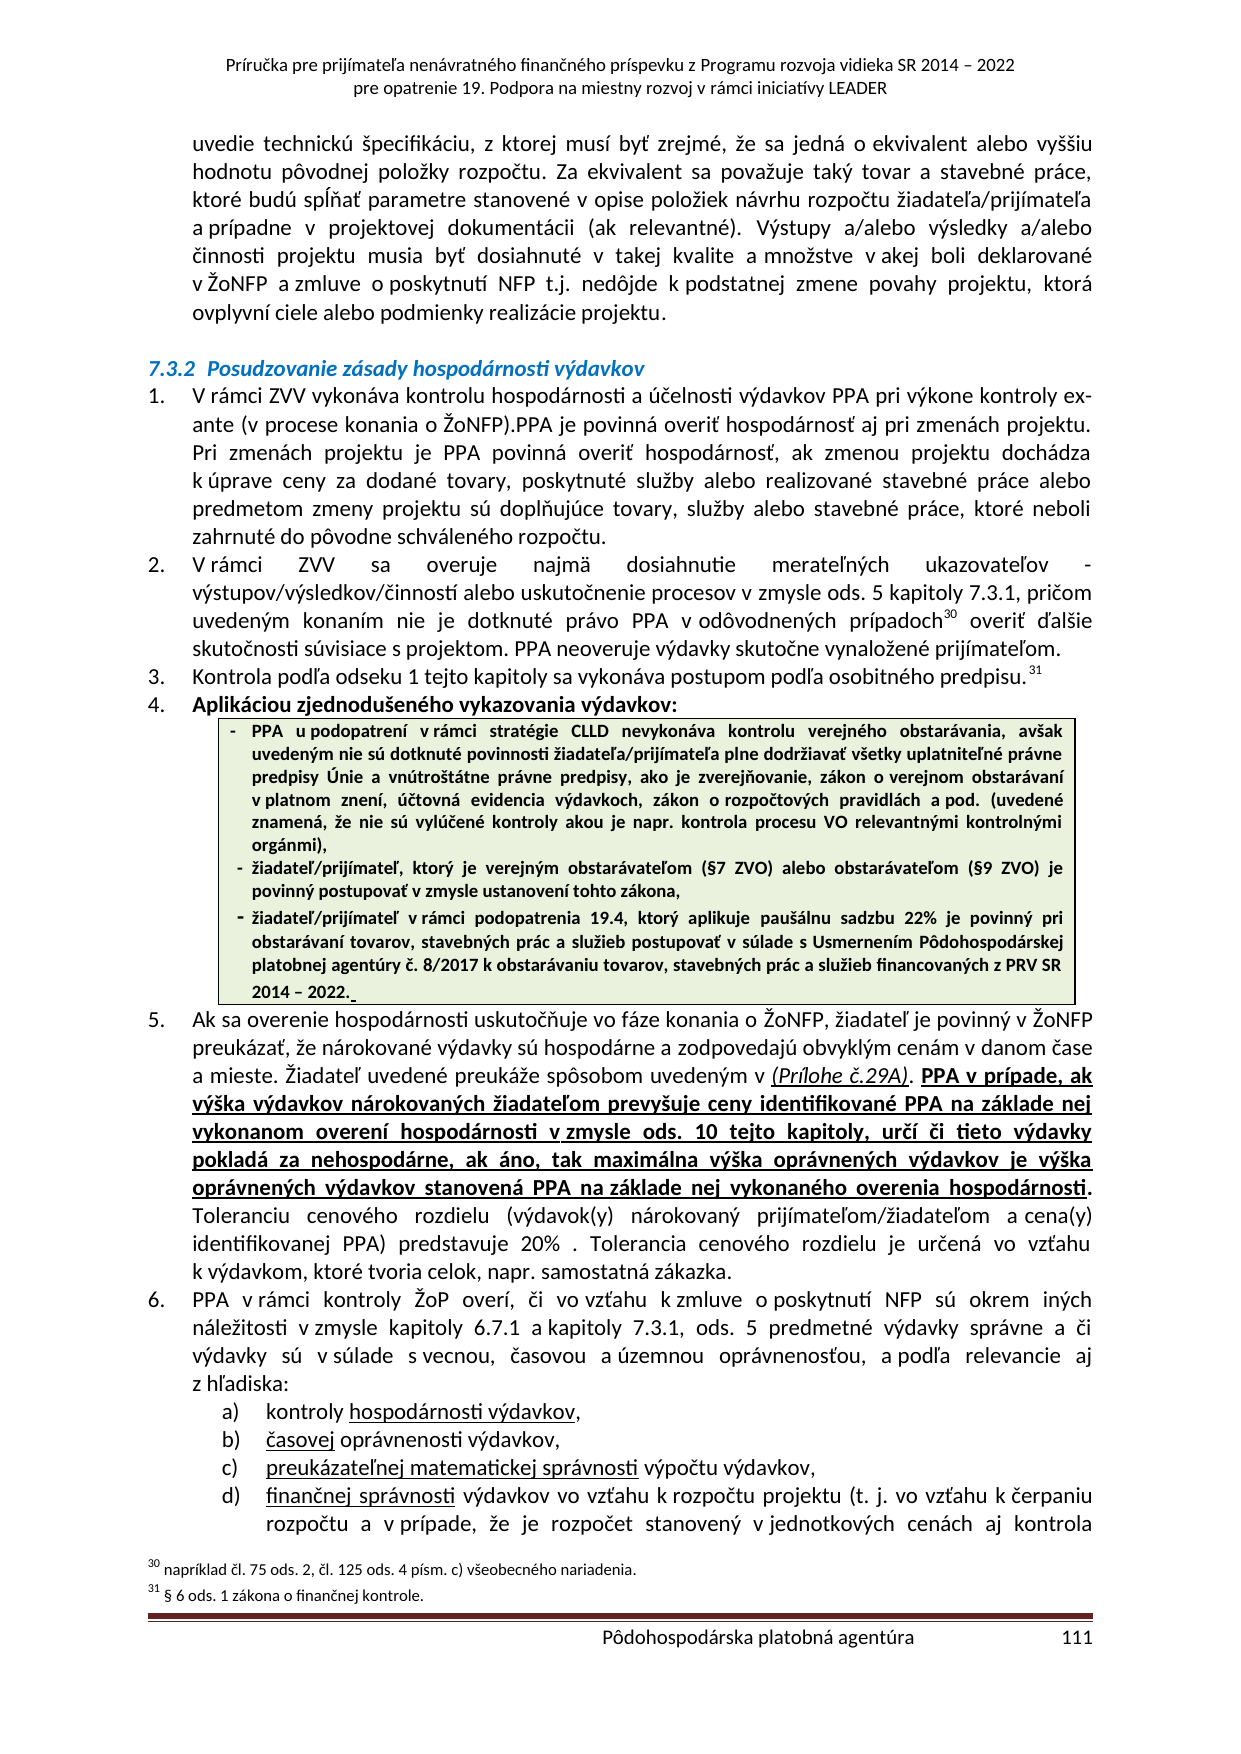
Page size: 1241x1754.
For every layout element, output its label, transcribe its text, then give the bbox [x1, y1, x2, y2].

list Ak sa overenie hospodárnosti uskutočňuje vo fáze konania o ŽoNFP, žiadateľ je povinný v ŽoNFP preukázať, že nárokované výdavky sú hospodárne a zodpovedajú obvyklým cenám v danom čase a mieste. Žiadateľ uvedené preukáže spôsobom uvedeným v (Prílohe č.29A). PPA v prípade, ak výška výdavkov nárokovaných žiadateľom prevyšuje ceny identifikované PPA na základe nej vykonanom overení hospodárnosti v zmysle ods. 10 tejto kapitoly, určí či tieto výdavky pokladá za nehospodárne, ak áno, tak maximálna výška oprávnených výdavkov je výška oprávnených výdavkov stanovená PPA na základe nej vykonaného overenia hospodárnosti. Toleranciu cenového rozdielu (výdavok(y) nárokovaný prijímateľom/žiadateľom a cena(y) identifikovanej PPA) predstavuje 20% . Tolerancia cenového rozdielu je určená vo vzťahu k výdavkom, ktoré tvoria celok, napr. samostatná zákazka. [148, 1005, 1093, 1285]
list V rámci ZVV vykonáva kontrolu hospodárnosti a účelnosti výdavkov PPA pri výkone kontroly ex-ante (v procese konania o ŽoNFP).PPA je povinná overiť hospodárnosť aj pri zmenách projektu. Pri zmenách projektu je PPA povinná overiť hospodárnosť, ak zmenou projektu dochádza k úprave ceny za dodané tovary, poskytnuté služby alebo realizované stavebné práce alebo predmetom zmeny projektu sú doplňujúce tovary, služby alebo stavebné práce, ktoré neboli zahrnuté do pôvodne schváleného rozpočtu. [148, 382, 1093, 550]
list V rámci ZVV sa overuje najmä dosiahnutie merateľných ukazovateľov - výstupov/výsledkov/činností alebo uskutočnenie procesov v zmysle ods. 5 kapitoly 7.3.1, pričom uvedeným konaním nie je dotknuté právo PPA v odôvodnených prípadoch overiť ďalšie skutočnosti súvisiace s projektom. PPA neoveruje výdavky skutočne vynaložené prijímateľom. [148, 550, 1093, 662]
list Aplikáciou zjednodušeného vykazovania výdavkov: [148, 690, 1093, 718]
list kontroly hospodárnosti výdavkov, [222, 1397, 1093, 1426]
table_header PPA u podopatrení v rámci stratégie CLLD nevykonáva kontrolu verejného obstarávania, avšak uvedeným nie sú dotknuté povinnosti žiadateľa/prijímateľa plne dodržiavať všetky uplatniteľné právne predpisy Únie a vnútroštátne právne predpisy, ako je zverejňovanie, zákon o verejnom obstarávaní v platnom znení, účtovná evidencia výdavkoch, zákon o rozpočtových pravidlách a pod. (uvedené znamená, že nie sú vylúčené kontroly akou je napr. kontrola procesu VO relevantnými kontrolnými orgánmi), žiadateľ/prijímateľ, ktorý je verejným obstarávateľom (§7 ZVO) alebo obstarávateľom (§9 ZVO) je povinný postupovať v zmysle ustanovení tohto zákona, žiadateľ/prijímateľ v rámci podopatrenia 19.4, ktorý aplikuje paušálnu sadzbu 22% je povinný pri obstarávaní tovarov, stavebných prác a služieb postupovať v súlade s Usmernením Pôdohospodárskej platobnej agentúry č. 8/2017 k obstarávaniu tovarov, stavebných prác a služieb financovaných z PRV SR 2014 – 2022. [219, 719, 1074, 1004]
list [148, 129, 1093, 326]
list časovej oprávnenosti výdavkov, [222, 1426, 1093, 1453]
list PPA v rámci kontroly ŽoP overí, či vo vzťahu k zmluve o poskytnutí NFP sú okrem iných náležitosti v zmysle kapitoly 6.7.1 a kapitoly 7.3.1, ods. 5 predmetné výdavky správne a či výdavky sú v súlade s vecnou, časovou a územnou oprávnenosťou, a podľa relevancie aj z hľadiska: [148, 1285, 1093, 1397]
list Posudzovanie zásady hospodárnosti výdavkov [148, 354, 1093, 382]
list Kontrola podľa odseku 1 tejto kapitoly sa vykonáva postupom podľa osobitného predpisu. [148, 662, 1093, 690]
list preukázateľnej matematickej správnosti výpočtu výdavkov, [222, 1453, 1093, 1482]
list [222, 1482, 1093, 1538]
